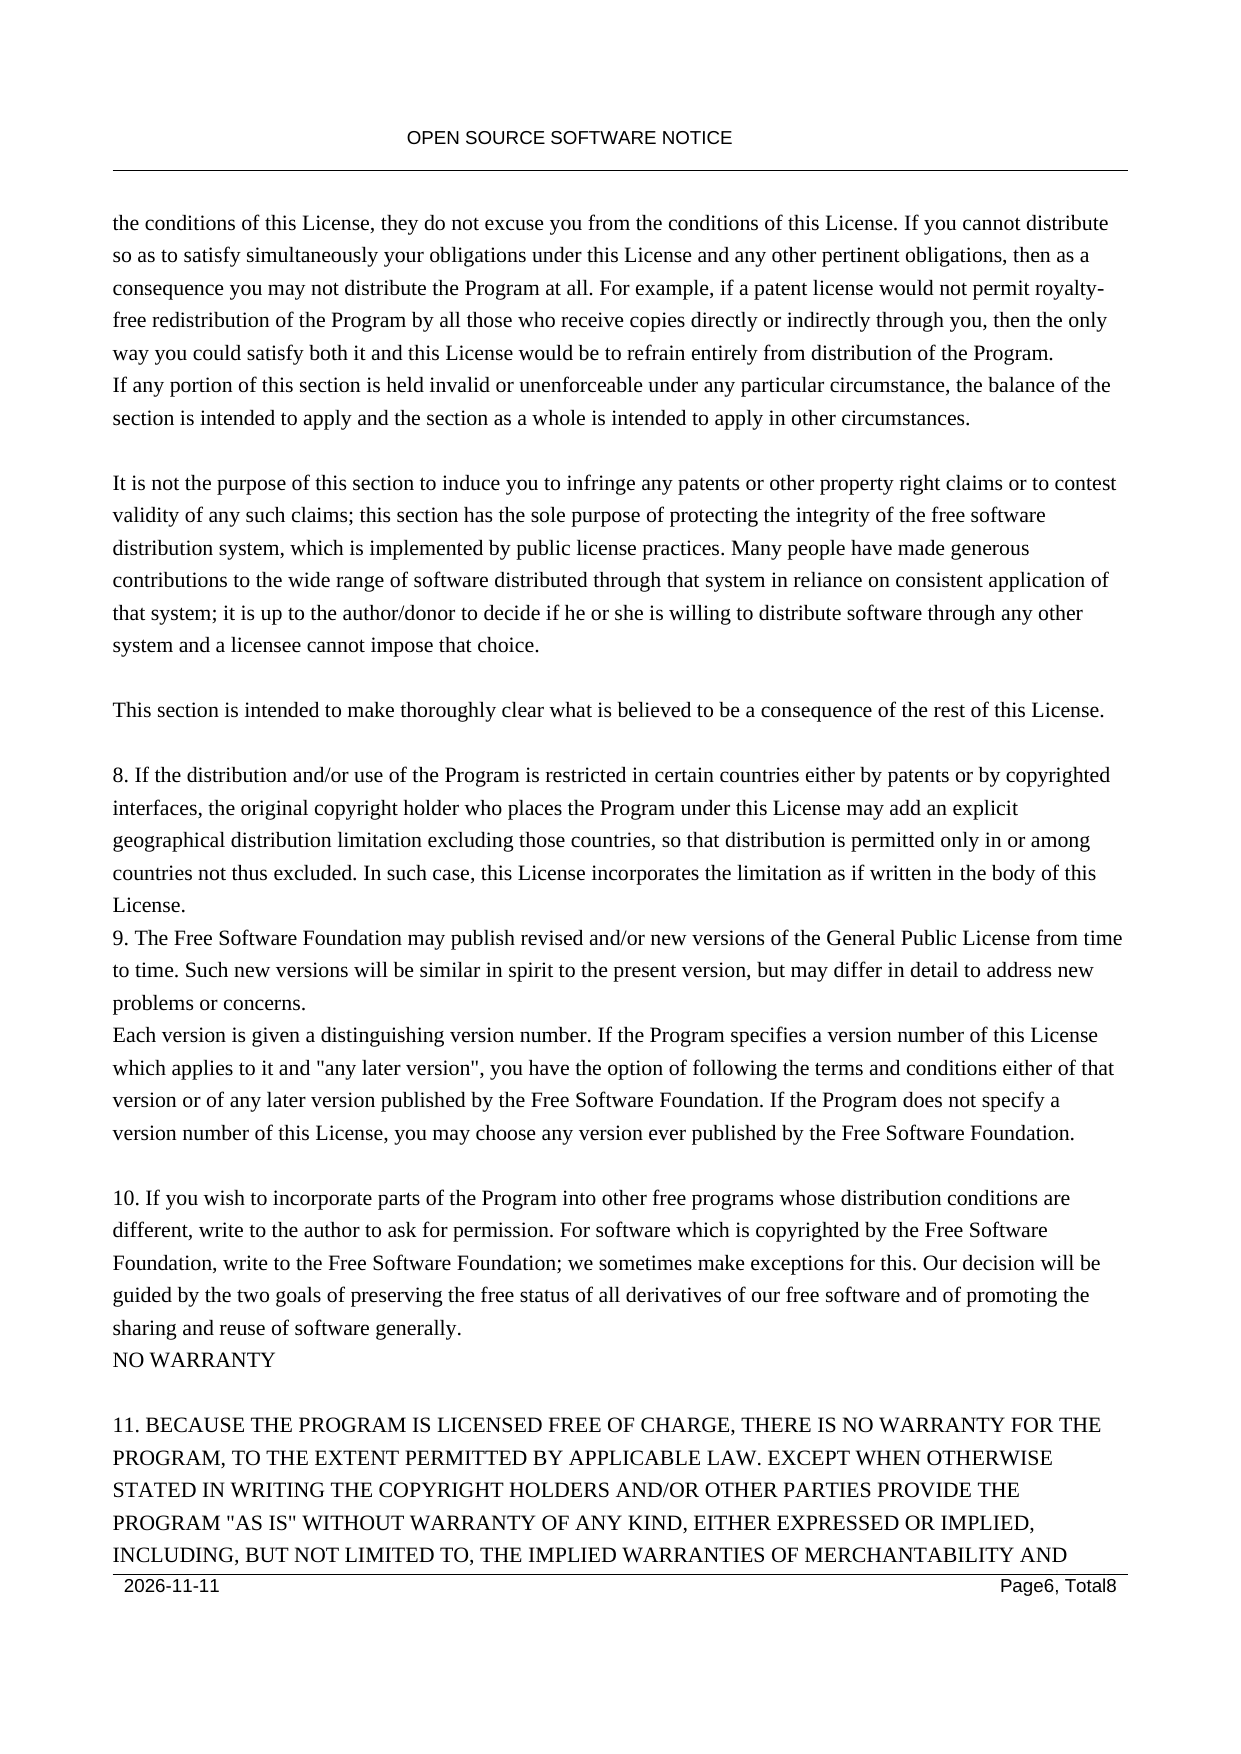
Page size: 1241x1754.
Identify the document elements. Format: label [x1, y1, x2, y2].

text [112, 206, 1128, 1571]
